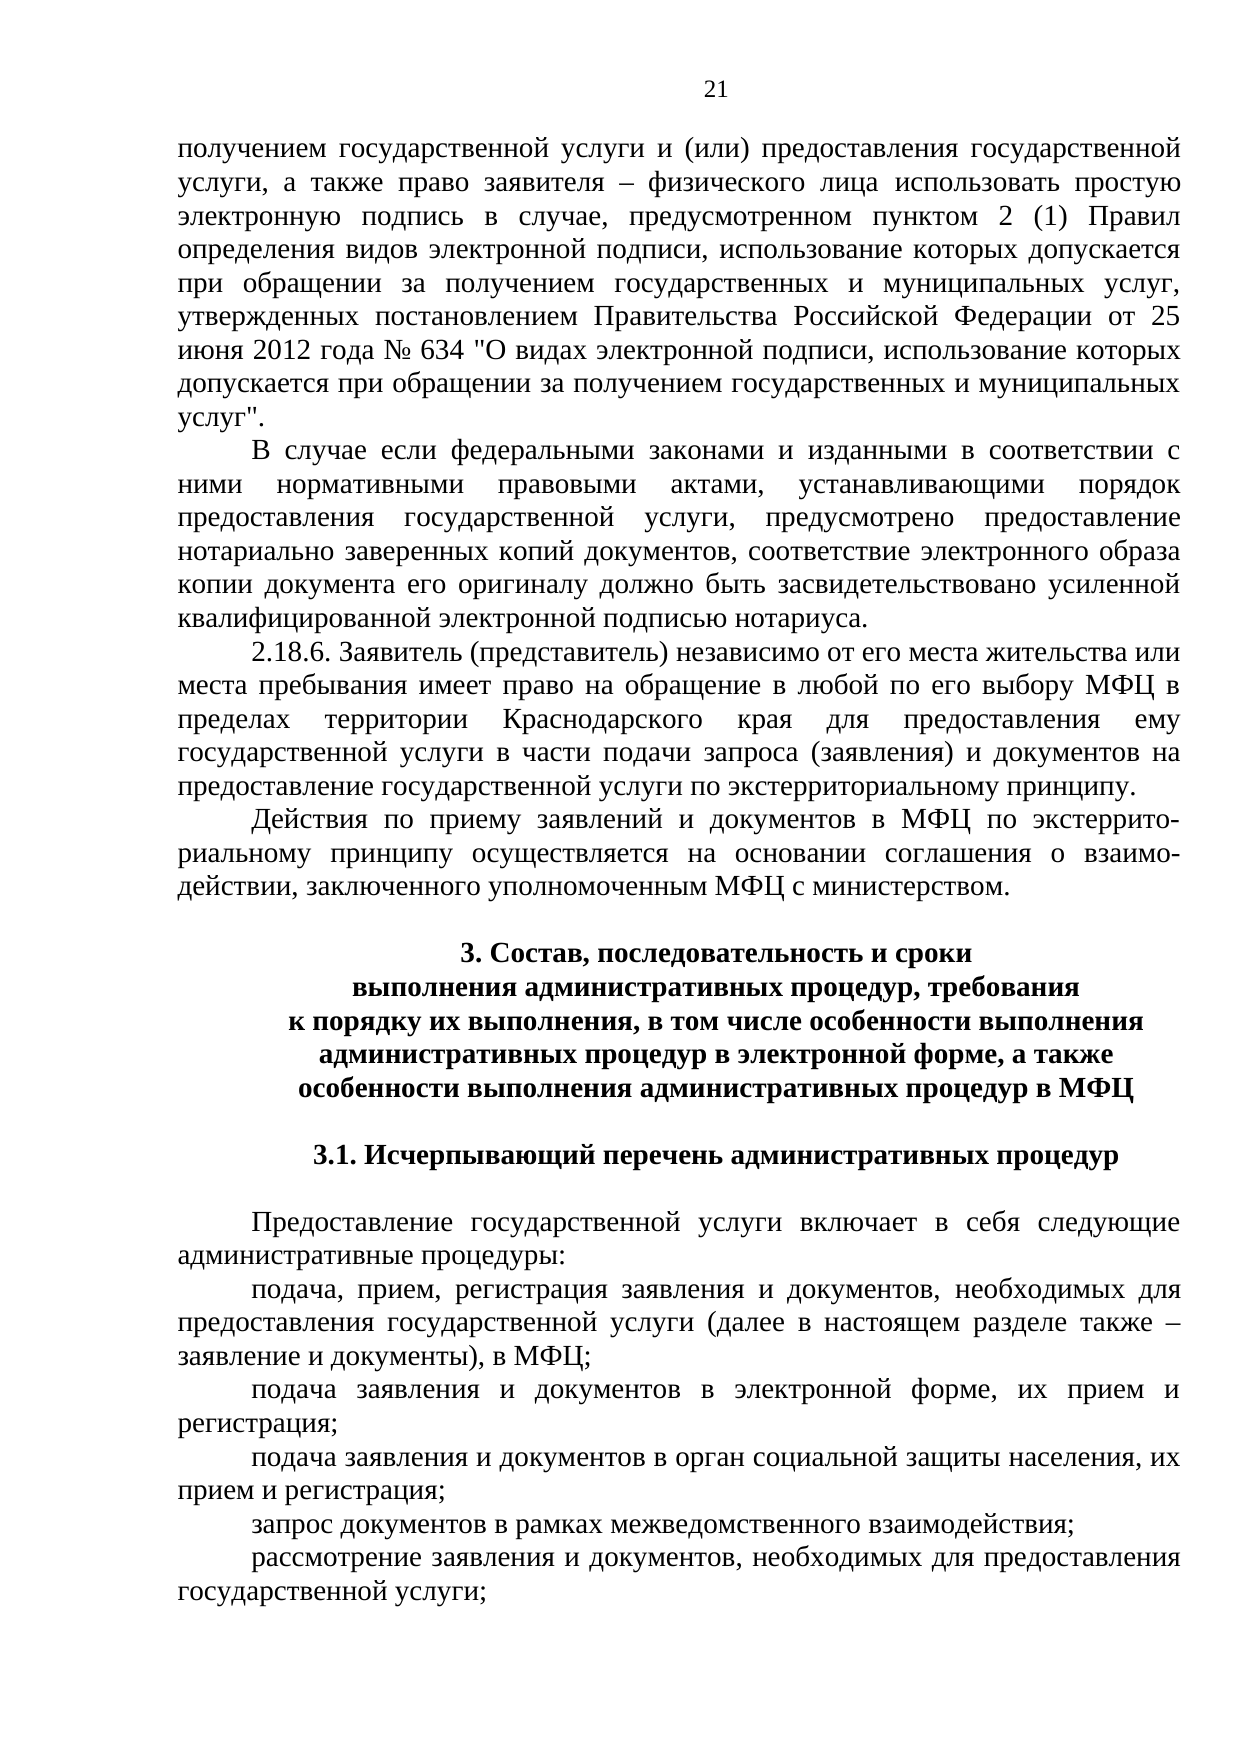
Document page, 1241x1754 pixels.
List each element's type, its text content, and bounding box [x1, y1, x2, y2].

text рассмотрение заявления и документов, необходимых для предоставления государственной услуги; [177, 1539, 1181, 1606]
text подача, прием, регистрация заявления и документов, необходимых для предоставления государственной услуги (далее в настоящем разделе также – заявление и документы), в МФЦ; [177, 1271, 1181, 1372]
text подача заявления и документов в орган социальной защиты населения, их прием и регистрация; [177, 1439, 1181, 1506]
text Действия по приему заявлений и документов в МФЦ по экстеррито-риальному принципу осуществляется на основании соглашения о взаимо-действии, заключенного уполномоченным МФЦ с министерством. [177, 801, 1181, 902]
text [177, 131, 1181, 432]
text административных процедур в электронной форме, а также [177, 1036, 1181, 1070]
text особенности выполнения административных процедур в МФЦ [177, 1070, 1181, 1103]
text запрос документов в рамках межведомственного взаимодействия; [177, 1506, 1181, 1539]
text 3.1. Исчерпывающий перечень административных процедур [177, 1137, 1181, 1170]
text к порядку их выполнения, в том числе особенности выполнения [177, 1003, 1181, 1036]
text выполнения административных процедур, требования [177, 969, 1181, 1003]
text подача заявления и документов в электронной форме, их прием и регистрация; [177, 1372, 1181, 1439]
text В случае если федеральными законами и изданными в соответствии с ними нормативными правовыми актами, устанавливающими порядок предоставления государственной услуги, предусмотрено предоставление нотариально заверенных копий документов, соответствие электронного образа копии документа его оригиналу должно быть засвидетельствовано усиленной квалифицированной электронной подписью нотариуса. [177, 432, 1181, 634]
text Предоставление государственной услуги включает в себя следующие административные процедуры: [177, 1204, 1181, 1271]
text 3. Состав, последовательность и сроки [177, 936, 1181, 969]
text 2.18.6. Заявитель (представитель) независимо от его места жительства или места пребывания имеет право на обращение в любой по его выбору МФЦ в пределах территории Краснодарского края для предоставления ему государственной услуги в части подачи запроса (заявления) и документов на предоставление государственной услуги по экстерриториальному принципу. [177, 634, 1181, 801]
